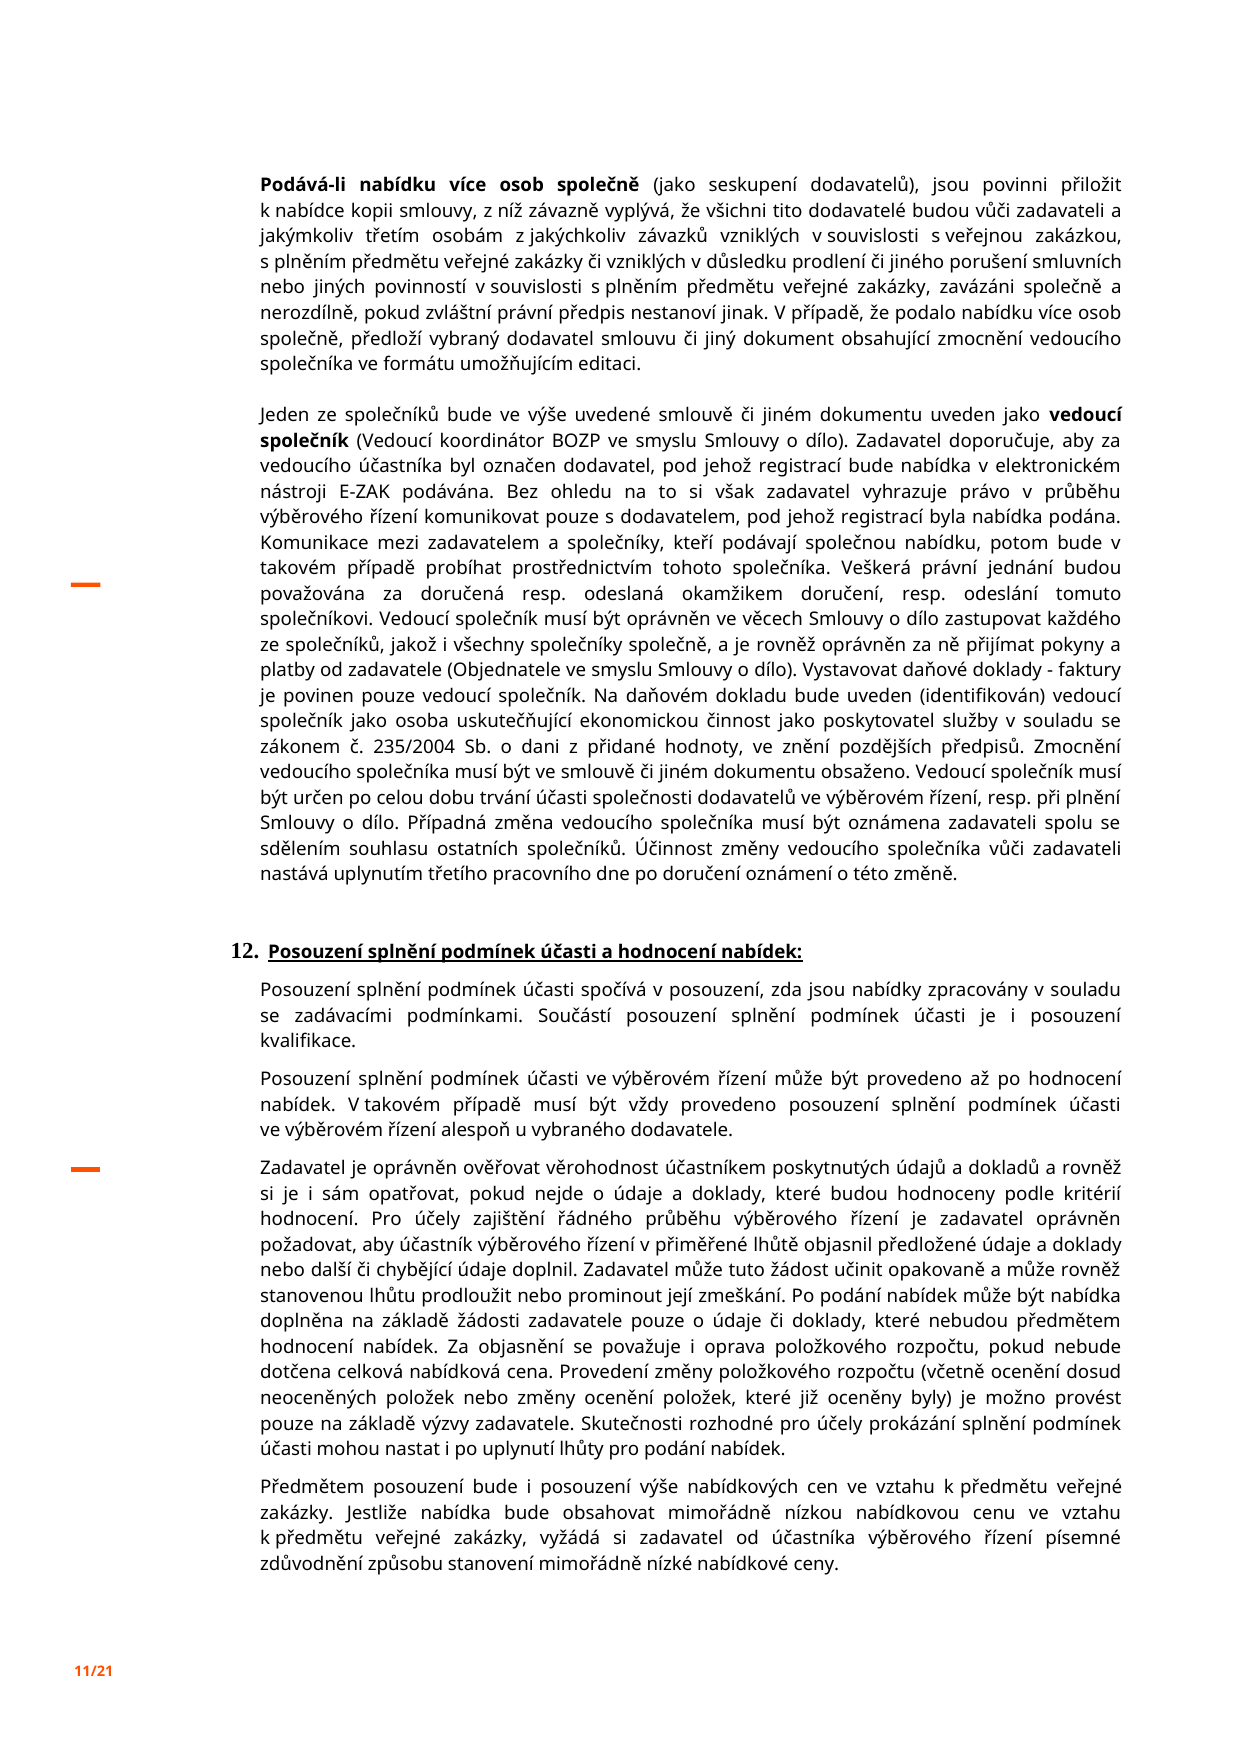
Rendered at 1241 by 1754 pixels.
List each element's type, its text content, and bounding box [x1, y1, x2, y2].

text Podává-li nabídku více osob společně (jako seskupení dodavatelů), jsou povinni přiložit k nabídce kopii smlouvy, z níž závazně vyplývá, že všichni tito dodavatelé budou vůči zadavateli a jakýmkoliv třetím osobám z jakýchkoliv závazků vzniklých v souvislosti s veřejnou zakázkou, s plněním předmětu veřejné zakázky či vzniklých v důsledku prodlení či jiného porušení smluvních nebo jiných povinností v souvislosti s plněním předmětu veřejné zakázky, zavázáni společně a nerozdílně, pokud zvláštní právní předpis nestanoví jinak. V případě, že podalo nabídku více osob společně, předloží vybraný dodavatel smlouvu či jiný dokument obsahující zmocnění vedoucího společníka ve formátu umožňujícím editaci. [260, 172, 1122, 376]
text Zadavatel je oprávněn ověřovat věrohodnost účastníkem poskytnutých údajů a dokladů a rovněž si je i sám opatřovat, pokud nejde o údaje a doklady, které budou hodnoceny podle kritérií hodnocení. Pro účely zajištění řádného průběhu výběrového řízení je zadavatel oprávněn požadovat, aby účastník výběrového řízení v přiměřené lhůtě objasnil předložené údaje a doklady nebo další či chybějící údaje doplnil. Zadavatel může tuto žádost učinit opakovaně a může rovněž stanovenou lhůtu prodloužit nebo prominout její zmeškání. Po podání nabídek může být nabídka doplněna na základě žádosti zadavatele pouze o údaje či doklady, které nebudou předmětem hodnocení nabídek. Za objasnění se považuje i oprava položkového rozpočtu, pokud nebude dotčena celková nabídková cena. Provedení změny položkového rozpočtu (včetně ocenění dosud neoceněných položek nebo změny ocenění položek, které již oceněny byly) je možno provést pouze na základě výzvy zadavatele. Skutečnosti rozhodné pro účely prokázání splnění podmínek účasti mohou nastat i po uplynutí lhůty pro podání nabídek. [260, 1155, 1122, 1461]
text Posouzení splnění podmínek účasti spočívá v posouzení, zda jsou nabídky zpracovány v souladu se zadávacími podmínkami. Součástí posouzení splnění podmínek účasti je i posouzení kvalifikace. [260, 977, 1122, 1053]
text Posouzení splnění podmínek účasti ve výběrovém řízení může být provedeno až po hodnocení nabídek. V takovém případě musí být vždy provedeno posouzení splnění podmínek účasti ve výběrovém řízení alespoň u vybraného dodavatele. [260, 1066, 1122, 1142]
text Předmětem posouzení bude i posouzení výše nabídkových cen ve vztahu k předmětu veřejné zakázky. Jestliže nabídka bude obsahovat mimořádně nízkou nabídkovou cenu ve vztahu k předmětu veřejné zakázky, vyžádá si zadavatel od účastníka výběrového řízení písemné zdůvodnění způsobu stanovení mimořádně nízké nabídkové ceny. [260, 1473, 1122, 1576]
list Posouzení splnění podmínek účasti a hodnocení nabídek: [230, 937, 1122, 964]
text Jeden ze společníků bude ve výše uvedené smlouvě či jiném dokumentu uveden jako vedoucí společník (Vedoucí koordinátor BOZP ve smyslu Smlouvy o dílo). Zadavatel doporučuje, aby za vedoucího účastníka byl označen dodavatel, pod jehož registrací bude nabídka v elektronickém nástroji E-ZAK podávána. Bez ohledu na to si však zadavatel vyhrazuje právo v průběhu výběrového řízení komunikovat pouze s dodavatelem, pod jehož registrací byla nabídka podána. Komunikace mezi zadavatelem a společníky, kteří podávají společnou nabídku, potom bude v takovém případě probíhat prostřednictvím tohoto společníka. Veškerá právní jednání budou považována za doručená resp. odeslaná okamžikem doručení, resp. odeslání tomuto společníkovi. Vedoucí společník musí být oprávněn ve věcech Smlouvy o dílo zastupovat každého ze společníků, jakož i všechny společníky společně, a je rovněž oprávněn za ně přijímat pokyny a platby od zadavatele (Objednatele ve smyslu Smlouvy o dílo). Vystavovat daňové doklady - faktury je povinen pouze vedoucí společník. Na daňovém dokladu bude uveden (identifikován) vedoucí společník jako osoba uskutečňující ekonomickou činnost jako poskytovatel služby v souladu se zákonem č. 235/2004 Sb. o dani z přidané hodnoty, ve znění pozdějších předpisů. Zmocnění vedoucího společníka musí být ve smlouvě či jiném dokumentu obsaženo. Vedoucí společník musí být určen po celou dobu trvání účasti společnosti dodavatelů ve výběrovém řízení, resp. při plnění Smlouvy o dílo. Případná změna vedoucího společníka musí být oznámena zadavateli spolu se sdělením souhlasu ostatních společníků. Účinnost změny vedoucího společníka vůči zadavateli nastává uplynutím třetího pracovního dne po doručení oznámení o této změně. [260, 401, 1122, 886]
